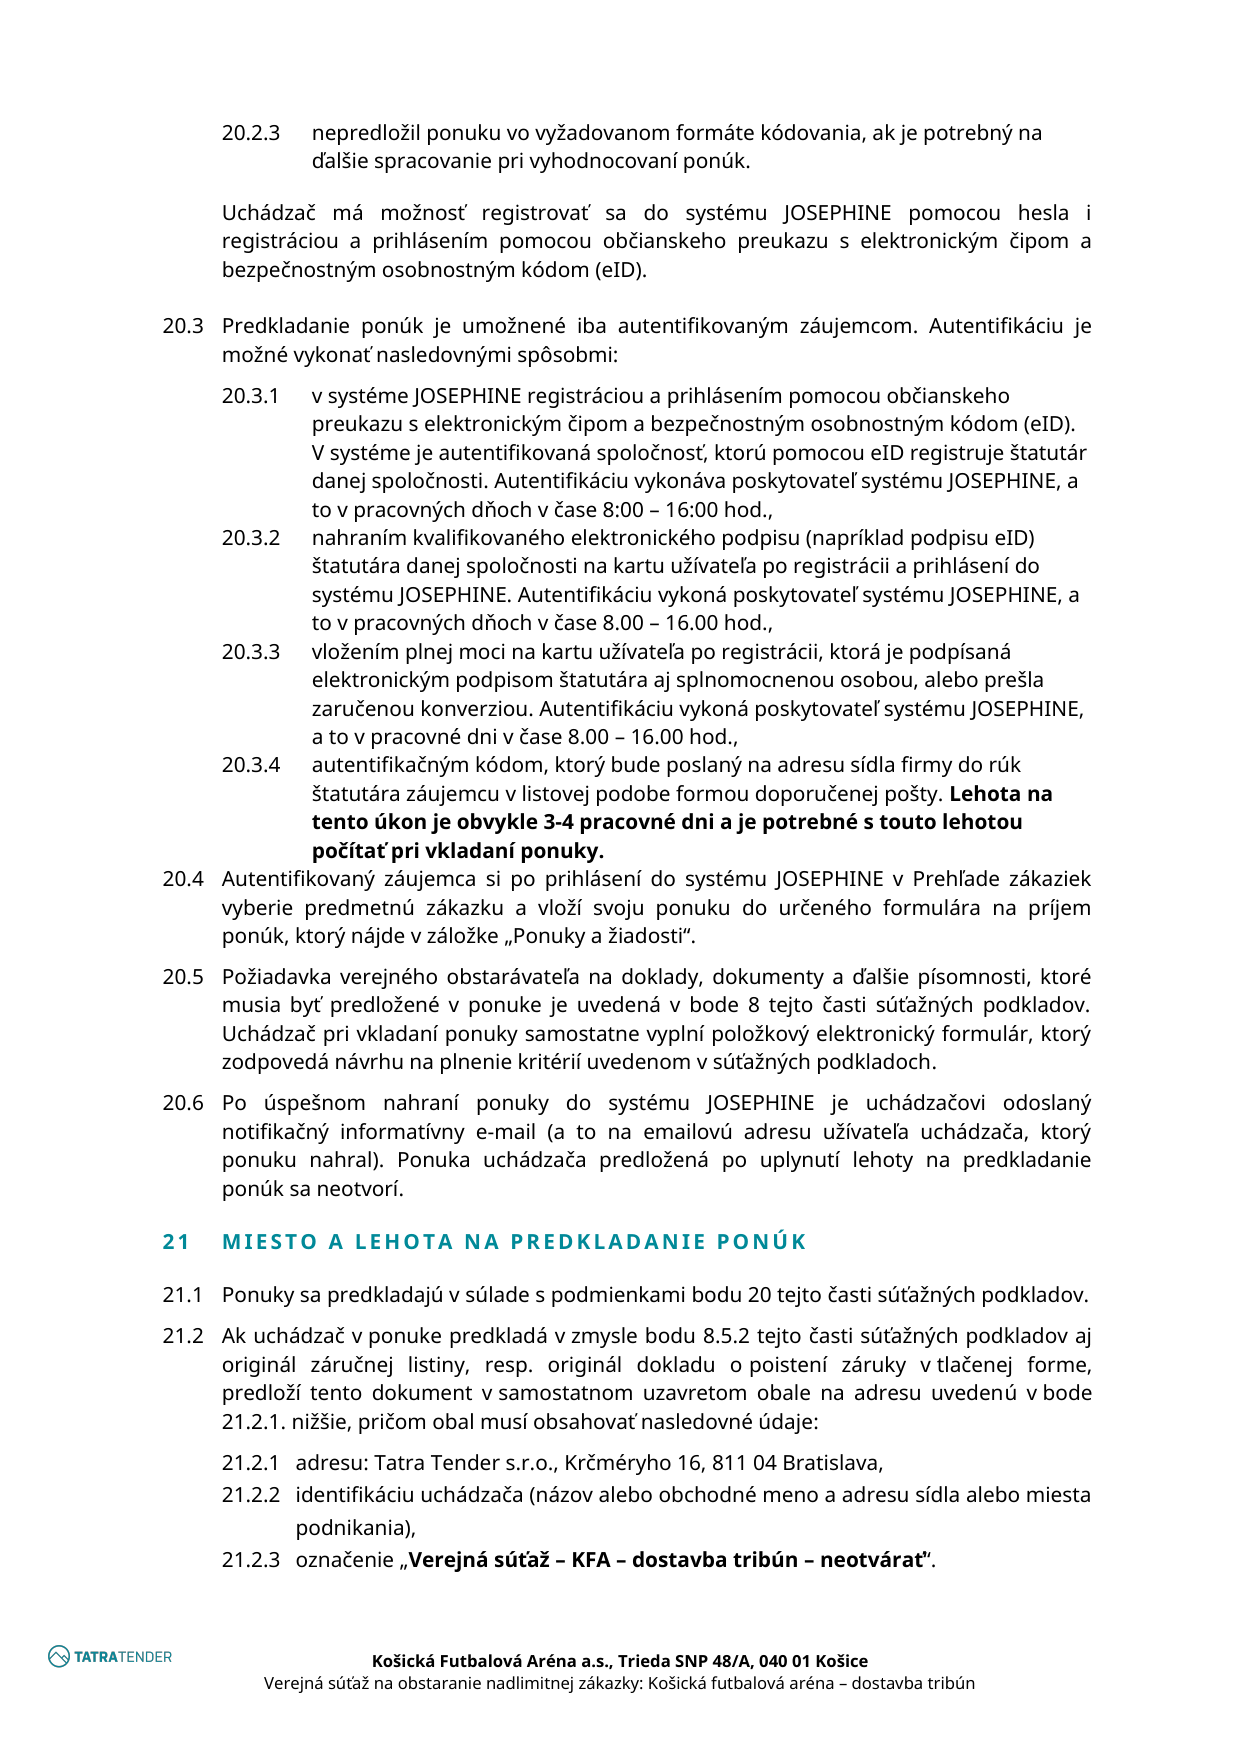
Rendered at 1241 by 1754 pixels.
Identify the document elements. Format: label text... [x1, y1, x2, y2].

subtitle Predkladanie ponúk je umožnené iba autentifikovaným záujemcom. Autentifikáciu je možné vykonať nasledovnými spôsobmi: [162, 312, 1093, 368]
subtitle nahraním kvalifikovaného elektronického podpisu (napríklad podpisu eID) štatutára danej spoločnosti na kartu užívateľa po registrácii a prihlásení do systému JOSEPHINE. Autentifikáciu vykoná poskytovateľ systému JOSEPHINE, a to v pracovných dňoch v čase 8.00 – 16.00 hod., [222, 523, 1093, 637]
subtitle Autentifikovaný záujemca si po prihlásení do systému JOSEPHINE v Prehľade zákaziek vyberie predmetnú zákazku a vloží svoju ponuku do určeného formulára na príjem ponúk, ktorý nájde v záložke „Ponuky a žiadosti“. [162, 864, 1093, 950]
subtitle Po úspešnom nahraní ponuky do systému JOSEPHINE je uchádzačovi odoslaný notifikačný informatívny e-mail (a to na emailovú adresu užívateľa uchádzača, ktorý ponuku nahral). Ponuka uchádzača predložená po uplynutí lehoty na predkladanie ponúk sa neotvorí. [162, 1088, 1093, 1202]
text Miesto a lehota na predkladanie ponúk [162, 1227, 1093, 1256]
subtitle Ak uchádzač v ponuke predkladá v zmysle bodu 8.5.2 tejto časti súťažných podkladov aj originál záručnej listiny, resp. originál dokladu o poistení záruky v tlačenej forme, predloží tento dokument v samostatnom uzavretom obale na adresu uvedenú v bode 21.2.1. nižšie, pričom obal musí obsahovať nasledovné údaje: [162, 1322, 1093, 1435]
subtitle autentifikačným kódom, ktorý bude poslaný na adresu sídla firmy do rúk štatutára záujemcu v listovej podobe formou doporučenej pošty. Lehota na tento úkon je obvykle 3-4 pracovné dni a je potrebné s touto lehotou počítať pri vkladaní ponuky. [222, 751, 1093, 864]
picture [42, 1634, 182, 1677]
subtitle Uchádzač má možnosť registrovať sa do systému JOSEPHINE pomocou hesla i registráciou a prihlásením pomocou občianskeho preukazu s elektronickým čipom a bezpečnostným osobnostným kódom (eID). [222, 198, 1093, 283]
subtitle identifikáciu uchádzača (názov alebo obchodné meno a adresu sídla alebo miesta podnikania), [222, 1480, 1093, 1541]
subtitle nepredložil ponuku vo vyžadovanom formáte kódovania, ak je potrebný na ďalšie spracovanie pri vyhodnocovaní ponúk. [222, 118, 1093, 175]
subtitle vložením plnej moci na kartu užívateľa po registrácii, ktorá je podpísaná elektronickým podpisom štatutára aj splnomocnenou osobou, alebo prešla zaručenou konverziou. Autentifikáciu vykoná poskytovateľ systému JOSEPHINE, a to v pracovné dni v čase 8.00 – 16.00 hod., [222, 637, 1093, 751]
subtitle Ponuky sa predkladajú v súlade s podmienkami bodu 20 tejto časti súťažných podkladov. [162, 1281, 1093, 1309]
subtitle označenie „Verejná súťaž – KFA – dostavba tribún – neotvárať“. [222, 1546, 1093, 1574]
subtitle Požiadavka verejného obstarávateľa na doklady, dokumenty a ďalšie písomnosti, ktoré musia byť predložené v ponuke je uvedená v bode 8 tejto časti súťažných podkladov. Uchádzač pri vkladaní ponuky samostatne vyplní položkový elektronický formulár, ktorý zodpovedá návrhu na plnenie kritérií uvedenom v súťažných podkladoch. [162, 962, 1093, 1076]
subtitle adresu: Tatra Tender s.r.o., Krčméryho 16, 811 04 Bratislava, [222, 1448, 1093, 1476]
subtitle v systéme JOSEPHINE registráciou a prihlásením pomocou občianskeho preukazu s elektronickým čipom a bezpečnostným osobnostným kódom (eID). V systéme je autentifikovaná spoločnosť, ktorú pomocou eID registruje štatutár danej spoločnosti. Autentifikáciu vykonáva poskytovateľ systému JOSEPHINE, a to v pracovných dňoch v čase 8:00 – 16:00 hod., [222, 381, 1093, 523]
